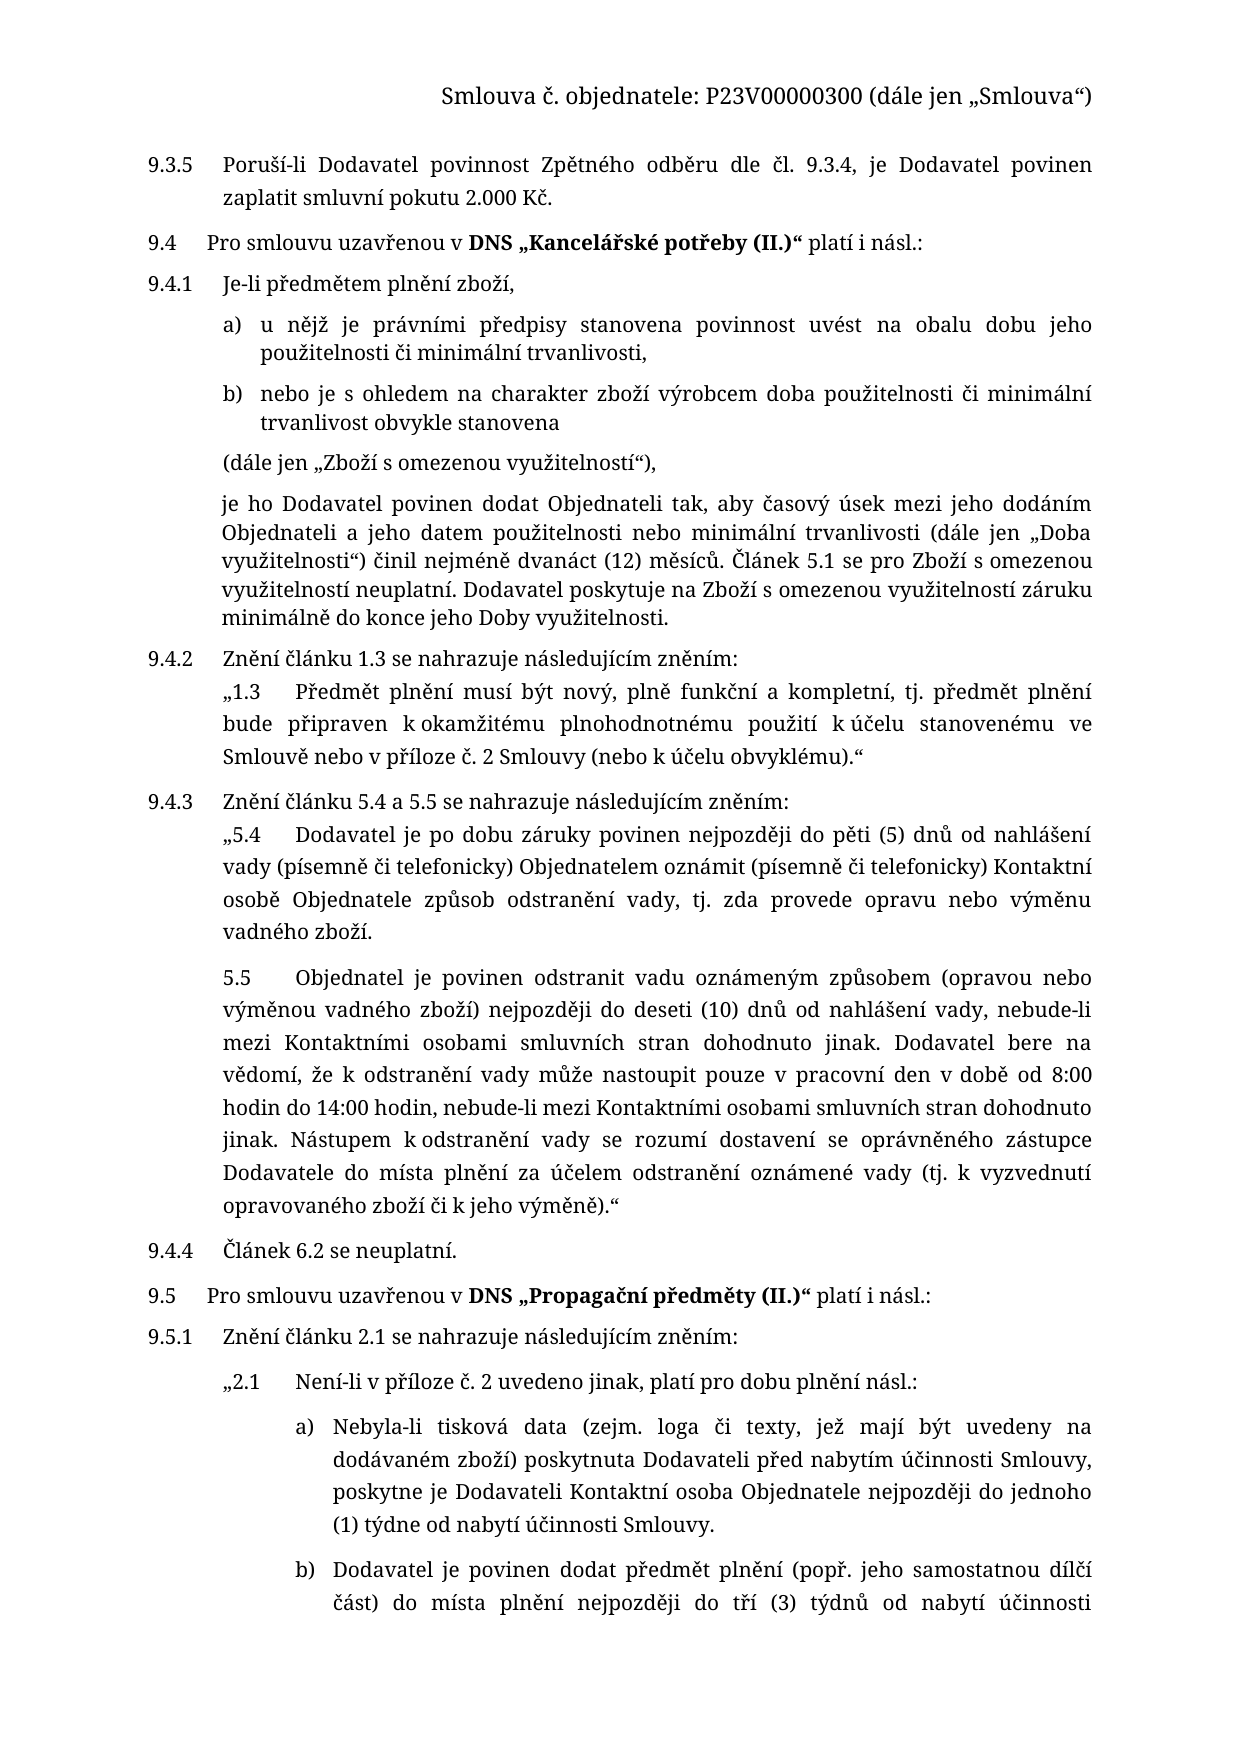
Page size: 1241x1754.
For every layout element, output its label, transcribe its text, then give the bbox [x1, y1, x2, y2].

list Znění článku 5.4 a 5.5 se nahrazuje následujícím zněním: [148, 787, 1093, 816]
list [295, 1555, 1093, 1616]
list u nějž je právními předpisy stanovena povinnost uvést na obalu dobu jeho použitelnosti či minimální trvanlivosti, [223, 310, 1093, 367]
text je ho Dodavatel povinen dodat Objednateli tak, aby časový úsek mezi jeho dodáním Objednateli a jeho datem použitelnosti nebo minimální trvanlivosti (dále jen „Doba využitelnosti“) činil nejméně dvanáct (12) měsíců. Článek 5.1 se pro Zboží s omezenou využitelností neuplatní. Dodavatel poskytuje na Zboží s omezenou využitelností záruku minimálně do konce jeho Doby využitelnosti. [221, 489, 1093, 632]
list „5.4 Dodavatel je po dobu záruky povinen nejpozději do pěti (5) dnů od nahlášení vady (písemně či telefonicky) Objednatelem oznámit (písemně či telefonicky) Kontaktní osobě Objednatele způsob odstranění vady, tj. zda provede opravu nebo výměnu vadného zboží. [223, 820, 1093, 946]
list Pro smlouvu uzavřenou v DNS „Propagační předměty (II.)“ platí i násl.: [148, 1281, 1093, 1309]
list nebo je s ohledem na charakter zboží výrobcem doba použitelnosti či minimální trvanlivost obvykle stanovena [223, 379, 1093, 436]
list Článek 6.2 se neuplatní. [148, 1236, 1093, 1264]
list Pro smlouvu uzavřenou v DNS „Kancelářské potřeby (II.)“ platí i násl.: [148, 228, 1093, 256]
list Nebyla-li tisková data (zejm. loga či texty, jež mají být uvedeny na dodávaném zboží) poskytnuta Dodavateli před nabytím účinnosti Smlouvy, poskytne je Dodavateli Kontaktní osoba Objednatele nejpozději do jednoho (1) týdne od nabytí účinnosti Smlouvy. [295, 1412, 1093, 1538]
text (dále jen „Zboží s omezenou využitelností“), [223, 448, 1093, 477]
list Znění článku 1.3 se nahrazuje následujícím zněním: [148, 644, 1093, 673]
list „1.3 Předmět plnění musí být nový, plně funkční a kompletní, tj. předmět plnění bude připraven k okamžitému plnohodnotnému použití k účelu stanovenému ve Smlouvě nebo v příloze č. 2 Smlouvy (nebo k účelu obvyklému).“ [223, 677, 1093, 770]
list 5.5 Objednatel je povinen odstranit vadu oznámeným způsobem (opravou nebo výměnou vadného zboží) nejpozději do deseti (10) dnů od nahlášení vady, nebude-li mezi Kontaktními osobami smluvních stran dohodnuto jinak. Dodavatel bere na vědomí, že k odstranění vady může nastoupit pouze v pracovní den v době od 8:00 hodin do 14:00 hodin, nebude-li mezi Kontaktními osobami smluvních stran dohodnuto jinak. Nástupem k odstranění vady se rozumí dostavení se oprávněného zástupce Dodavatele do místa plnění za účelem odstranění oznámené vady (tj. k vyzvednutí opravovaného zboží či k jeho výměně).“ [223, 963, 1093, 1219]
list Poruší-li Dodavatel povinnost Zpětného odběru dle čl. 9.3.4, je Dodavatel povinen zaplatit smluvní pokutu 2.000 Kč. [148, 150, 1093, 211]
list Je-li předmětem plnění zboží, [148, 269, 1093, 297]
list „2.1 Není-li v příloze č. 2 uvedeno jinak, platí pro dobu plnění násl.: [223, 1367, 1093, 1396]
list Znění článku 2.1 se nahrazuje následujícím zněním: [148, 1322, 1093, 1350]
